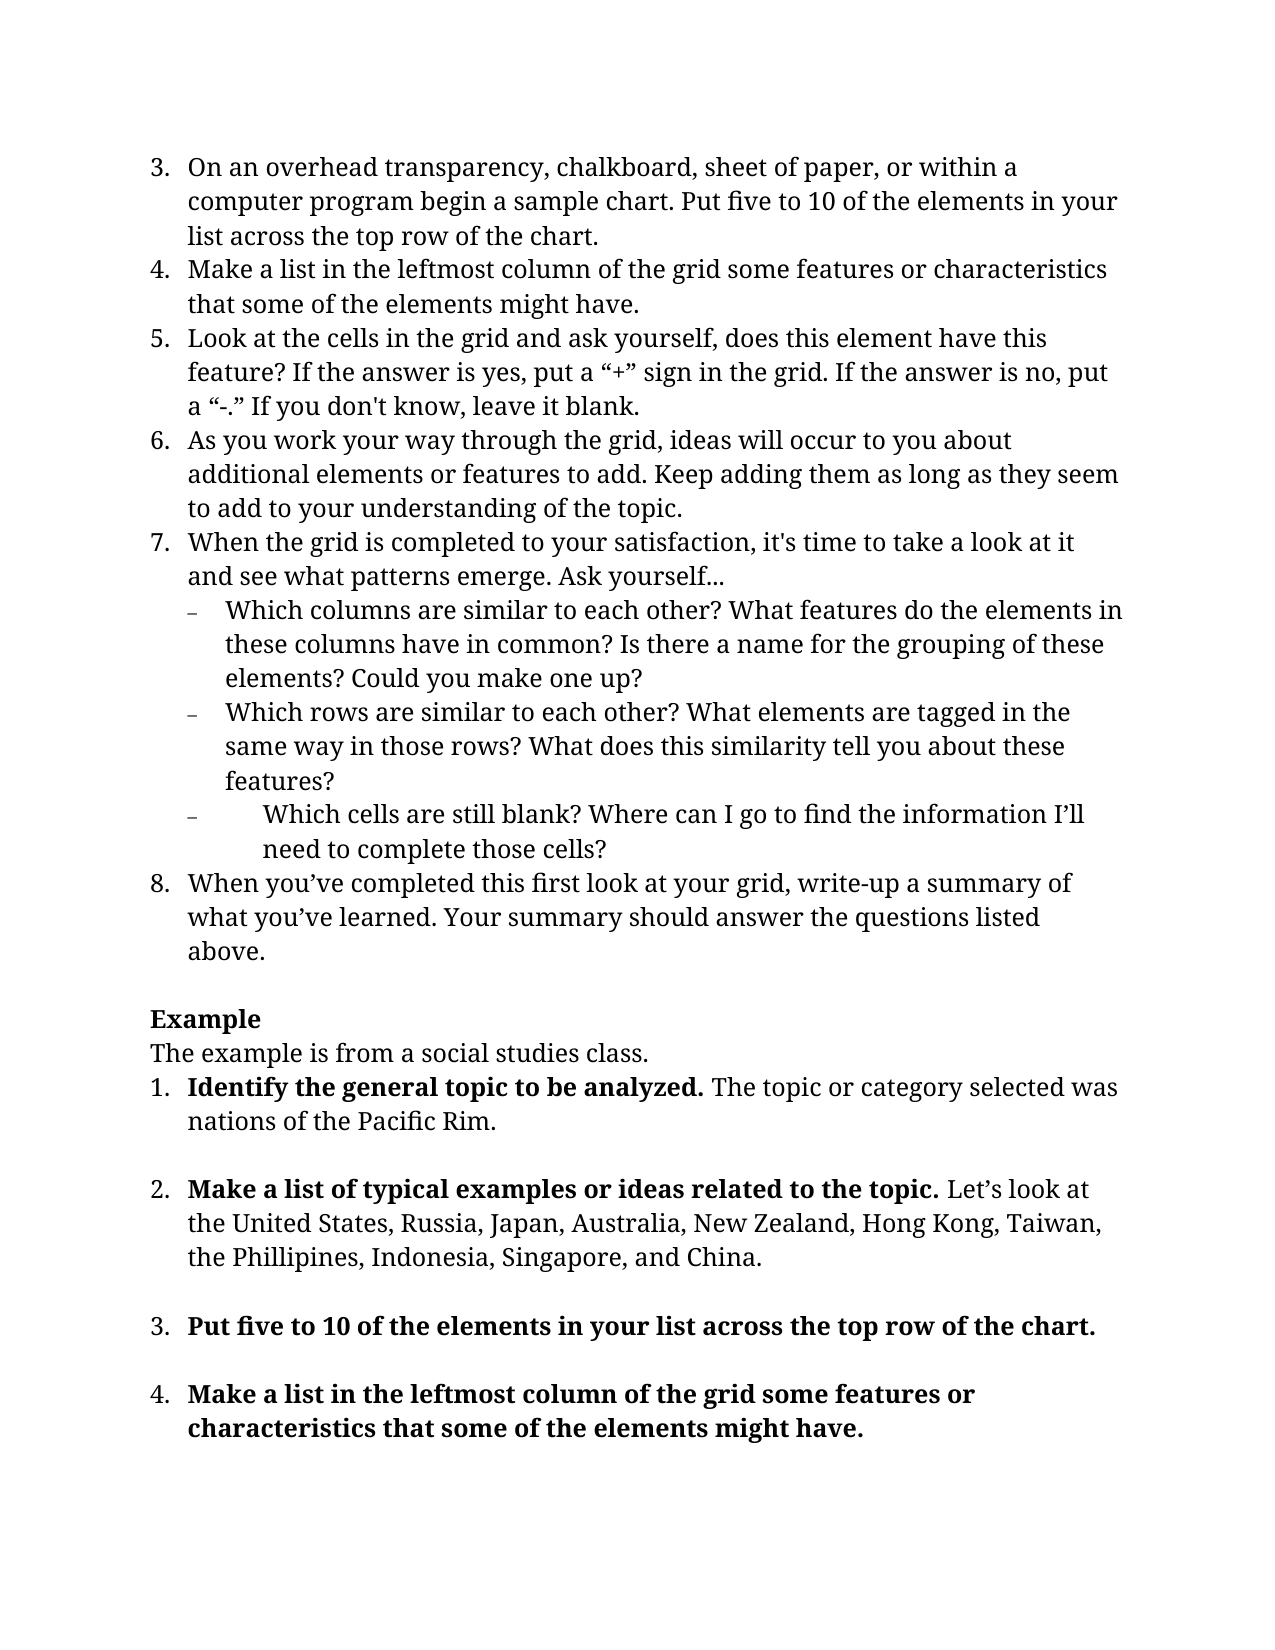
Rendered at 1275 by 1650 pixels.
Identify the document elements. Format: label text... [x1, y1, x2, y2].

list Which columns are similar to each other? What features do the elements in these columns have in common? Is there a name for the grouping of these elements? Could you make one up? [187, 593, 1125, 695]
list Make a list of typical examples or ideas related to the topic. Let’s look at the United States, Russia, Japan, Australia, New Zealand, Hong Kong, Taiwan, the Phillipines, Indonesia, Singapore, and China. [150, 1172, 1125, 1274]
list Look at the cells in the grid and ask yourself, does this element have this feature? If the answer is yes, put a “+” sign in the grid. If the answer is no, put a “-.” If you don't know, leave it blank. [150, 320, 1125, 422]
list Which rows are similar to each other? What elements are tagged in the same way in those rows? What does this similarity tell you about these features? [187, 695, 1125, 797]
list When you’ve completed this first look at your grid, write-up a summary of what you’ve learned. Your summary should answer the questions listed above. [150, 865, 1125, 967]
list Which cells are still blank? Where can I go to find the information I’ll need to complete those cells? [187, 797, 1125, 865]
text Example [150, 1002, 1125, 1036]
list On an overhead transparency, chalkboard, sheet of paper, or within a computer program begin a sample chart. Put five to 10 of the elements in your list across the top row of the chart. [150, 150, 1125, 252]
list Identify the general topic to be analyzed. The topic or category selected was nations of the Pacific Rim. [150, 1070, 1125, 1138]
list Put five to 10 of the elements in your list across the top row of the chart. [150, 1308, 1125, 1342]
text The example is from a social studies class. [150, 1036, 1125, 1070]
list Make a list in the leftmost column of the grid some features or characteristics that some of the elements might have. [150, 1376, 1125, 1444]
list When the grid is completed to your satisfaction, it's time to take a look at it and see what patterns emerge. Ask yourself... [150, 525, 1125, 593]
list Make a list in the leftmost column of the grid some features or characteristics that some of the elements might have. [150, 252, 1125, 320]
list As you work your way through the grid, ideas will occur to you about additional elements or features to add. Keep adding them as long as they seem to add to your understanding of the topic. [150, 422, 1125, 525]
